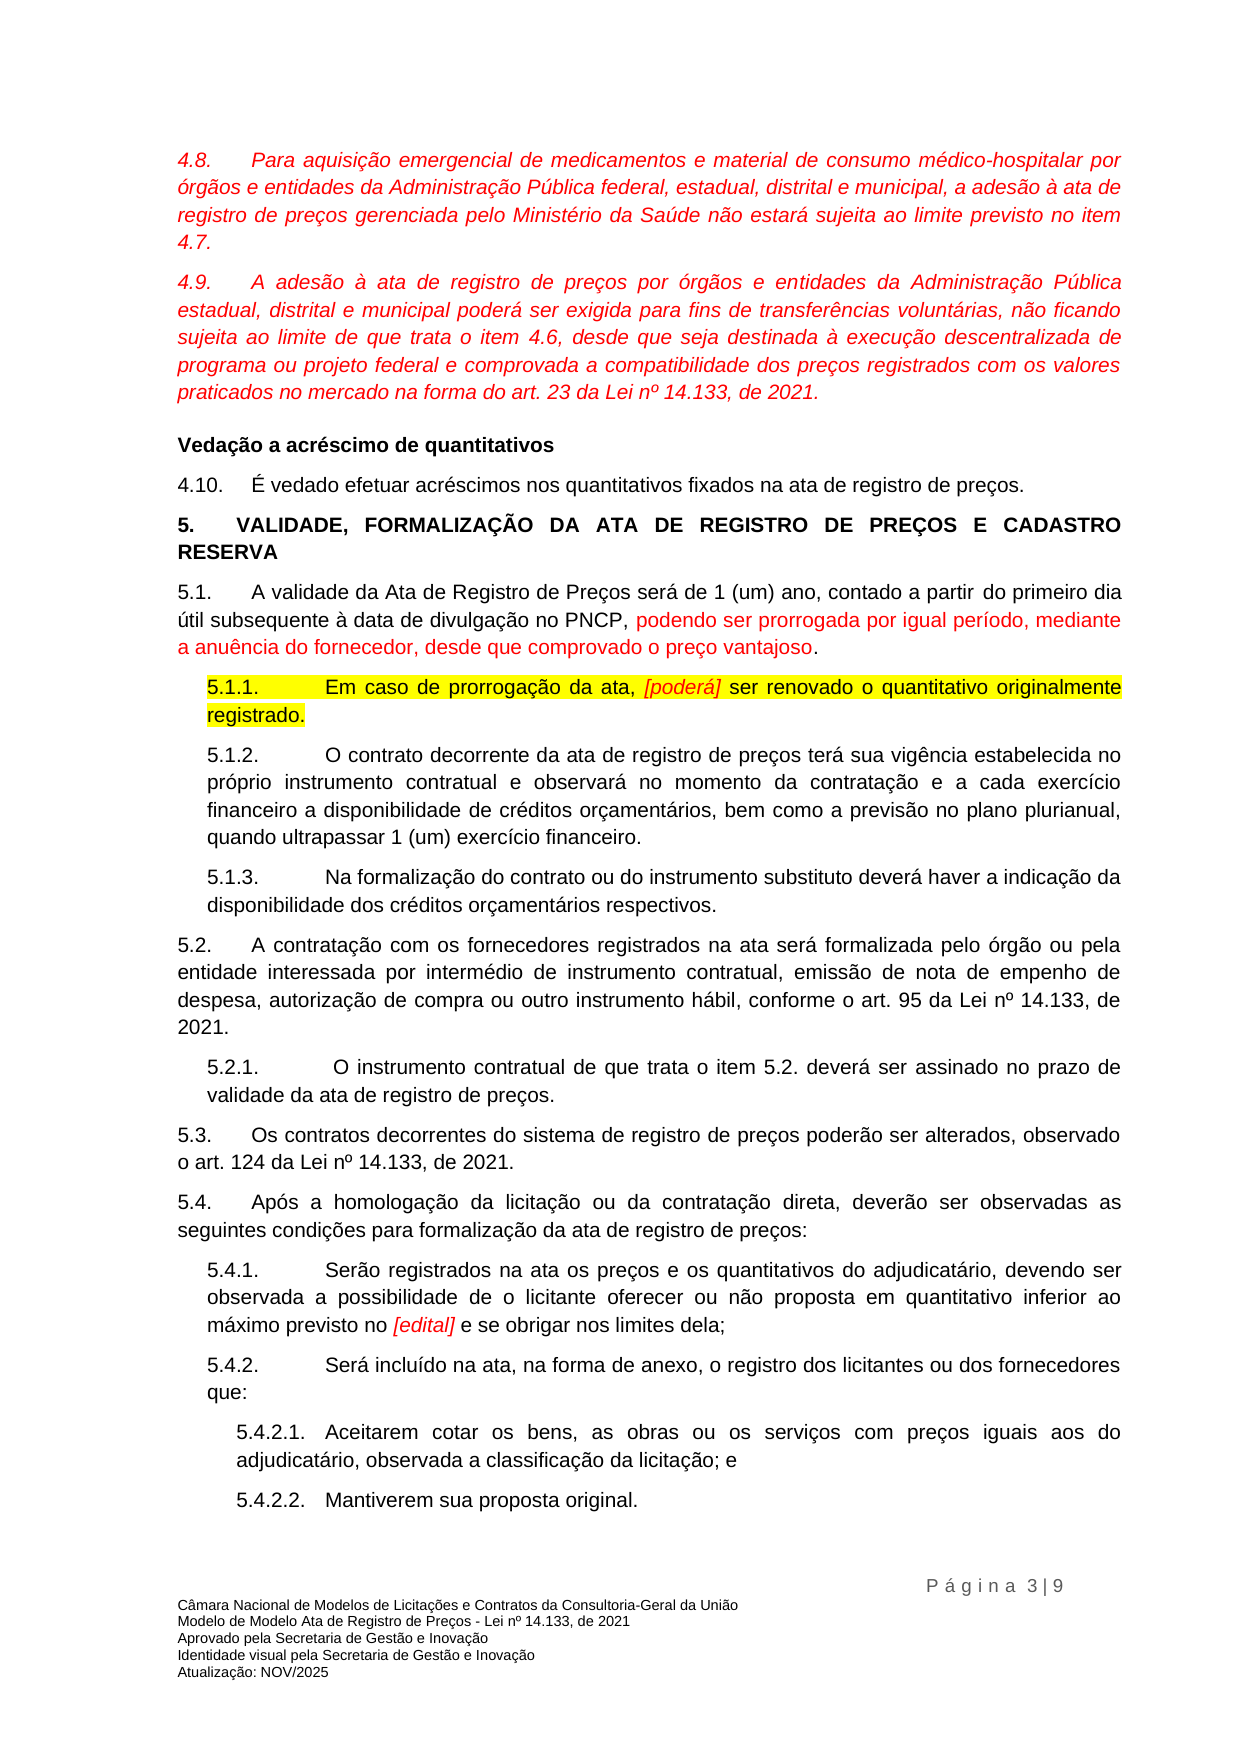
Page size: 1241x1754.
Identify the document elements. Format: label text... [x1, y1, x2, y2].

text VALIDADE, FORMALIZAÇÃO DA ATA DE REGISTRO DE PREÇOS E CADASTRO RESERVA [177, 513, 1122, 564]
text O instrumento contratual de que trata o item 5.2. deverá ser assinado no prazo de validade da ata de registro de preços. [207, 1055, 1122, 1107]
text Na formalização do contrato ou do instrumento substituto deverá haver a indicação da disponibilidade dos créditos orçamentários respectivos. [207, 865, 1122, 917]
text É vedado efetuar acréscimos nos quantitativos fixados na ata de registro de preços. [177, 473, 1122, 497]
text Para aquisição emergencial de medicamentos e material de consumo médico-hospitalar por órgãos e entidades da Administração Pública federal, estadual, distrital e municipal, a adesão à ata de registro de preços gerenciada pelo Ministério da Saúde não estará sujeita ao limite previsto no item 4.7. [177, 148, 1122, 254]
text Vedação a acréscimo de quantitativos [177, 433, 1122, 457]
text O contrato decorrente da ata de registro de preços terá sua vigência estabelecida no próprio instrumento contratual e observará no momento da contratação e a cada exercício financeiro a disponibilidade de créditos orçamentários, bem como a previsão no plano plurianual, quando ultrapassar 1 (um) exercício financeiro. [207, 743, 1122, 849]
text Após a homologação da licitação ou da contratação direta, deverão ser observadas as seguintes condições para formalização da ata de registro de preços: [177, 1190, 1122, 1242]
text Em caso de prorrogação da ata, [poderá] ser renovado o quantitativo originalmente registrado. [207, 699, 1122, 727]
text Serão registrados na ata os preços e os quantitativos do adjudicatário, devendo ser observada a possibilidade de o licitante oferecer ou não proposta em quantitativo inferior ao máximo previsto no [edital] e se obrigar nos limites dela; [207, 1258, 1122, 1337]
text Aceitarem cotar os bens, as obras ou os serviços com preços iguais aos do adjudicatário, observada a classificação da licitação; e [236, 1420, 1122, 1472]
text Será incluído na ata, na forma de anexo, o registro dos licitantes ou dos fornecedores que: [207, 1353, 1122, 1404]
text A adesão à ata de registro de preços por órgãos e entidades da Administração Pública estadual, distrital e municipal poderá ser exigida para fins de transferências voluntárias, não ficando sujeita ao limite de que trata o item 4.7, desde que seja destinada à execução descentralizada de programa ou projeto federal e comprovada a compatibilidade dos preços registrados com os valores praticados no mercado na forma do art. 23 da Lei nº 14.133, de 2021. [177, 270, 1122, 404]
text A contratação com os fornecedores registrados na ata será formalizada pelo órgão ou pela entidade interessada por intermédio de instrumento contratual, emissão de nota de empenho de despesa, autorização de compra ou outro instrumento hábil, conforme o art. 95 da Lei nº 14.133, de 2021. [177, 933, 1122, 1039]
text A validade da Ata de Registro de Preços será de 1 (um) ano, contado a partir do primeiro dia útil subsequente à data de divulgação no PNCP, podendo ser prorrogada por igual período, mediante a anuência do fornecedor, desde que comprovado o preço vantajoso. [177, 580, 1122, 659]
text Mantiverem sua proposta original. [236, 1488, 1122, 1512]
text Os contratos decorrentes do sistema de registro de preços poderão ser alterados, observado o art. 124 da Lei nº 14.133, de 2021. [177, 1123, 1122, 1174]
